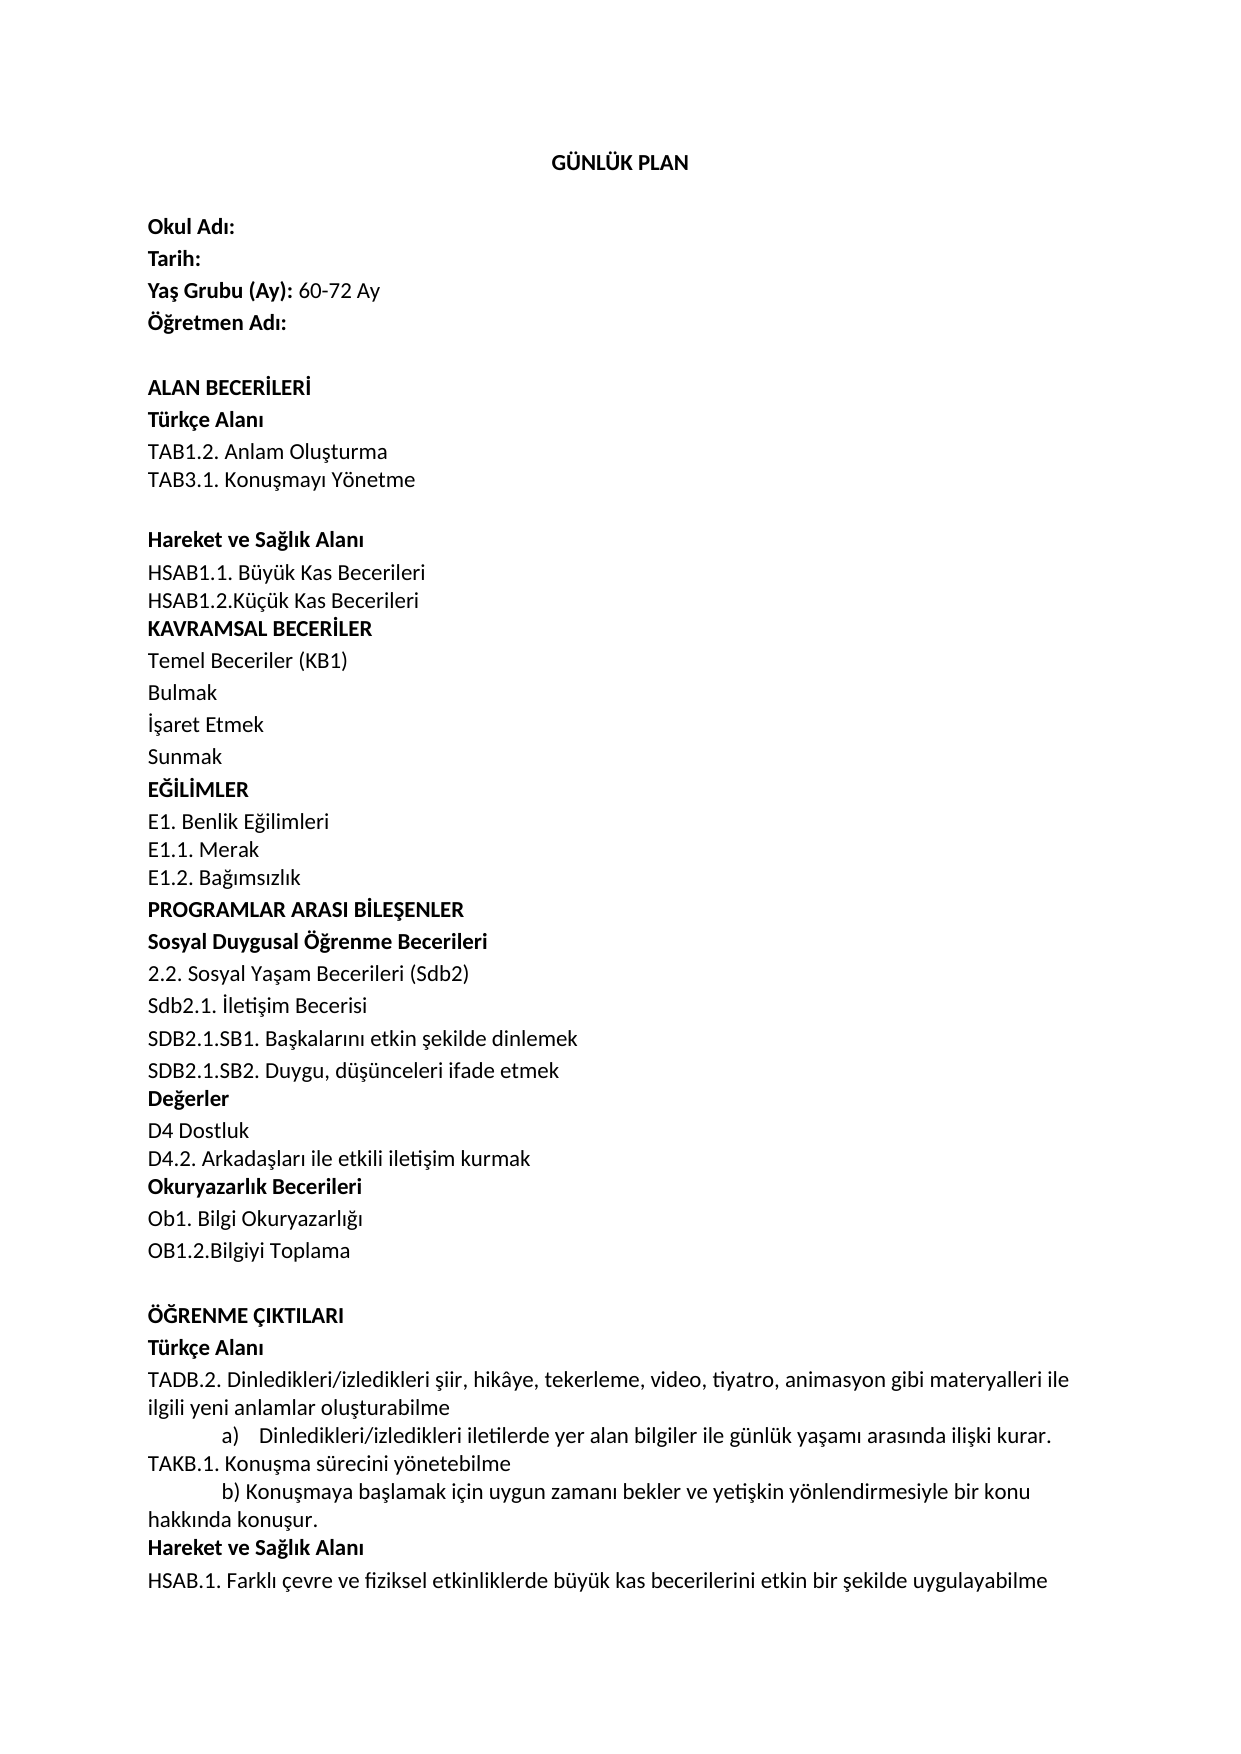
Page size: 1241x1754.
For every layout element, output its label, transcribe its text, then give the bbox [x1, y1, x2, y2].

text SDB2.1.SB1. Başkalarını etkin şekilde dinlemek [148, 1024, 1093, 1052]
text Okuryazarlık Becerileri [148, 1172, 1093, 1200]
text ÖĞRENME ÇIKTILARI [148, 1301, 1093, 1329]
text Türkçe Alanı [148, 1333, 1093, 1361]
text TAKB.1. Konuşma sürecini yönetebilme [148, 1449, 1093, 1477]
text TAB1.2. Anlam Oluşturma [148, 437, 1093, 465]
text İşaret Etmek [148, 710, 1093, 738]
text HSAB1.1. Büyük Kas Becerileri [148, 558, 1093, 586]
text Bulmak [148, 678, 1093, 706]
text ALAN BECERİLERİ [148, 373, 1093, 401]
text E1.2. Bağımsızlık [148, 863, 1093, 891]
text KAVRAMSAL BECERİLER [148, 614, 1093, 642]
text Okul Adı: [148, 212, 1093, 240]
text GÜNLÜK PLAN [148, 148, 1093, 176]
text Yaş Grubu (Ay): 60-72 Ay [148, 276, 1093, 304]
text 2.2. Sosyal Yaşam Becerileri (Sdb2) [148, 959, 1093, 987]
text Sdb2.1. İletişim Becerisi [148, 992, 1093, 1020]
list Dinledikleri/izledikleri iletilerde yer alan bilgiler ile günlük yaşamı arasında ilişki kurar. [221, 1421, 1093, 1449]
text OB1.2.Bilgiyi Toplama [148, 1237, 1093, 1265]
text HSAB1.2.Küçük Kas Becerileri [148, 586, 1093, 614]
text Hareket ve Sağlık Alanı [148, 1533, 1093, 1562]
text TAB3.1. Konuşmayı Yönetme [148, 465, 1093, 493]
text D4.2. Arkadaşları ile etkili iletişim kurmak [148, 1144, 1093, 1172]
text D4 Dostluk [148, 1116, 1093, 1144]
text Hareket ve Sağlık Alanı [148, 526, 1093, 553]
text Öğretmen Adı: [148, 308, 1093, 337]
text PROGRAMLAR ARASI BİLEŞENLER [148, 895, 1093, 923]
text HSAB.1. Farklı çevre ve fiziksel etkinliklerde büyük kas becerilerini etkin bir şekilde uygulayabilme [148, 1566, 1093, 1594]
text Ob1. Bilgi Okuryazarlığı [148, 1204, 1093, 1232]
text Sunmak [148, 742, 1093, 771]
text E1. Benlik Eğilimleri [148, 807, 1093, 835]
text Değerler [148, 1084, 1093, 1112]
text Türkçe Alanı [148, 405, 1093, 433]
text Temel Beceriler (KB1) [148, 646, 1093, 674]
text Sosyal Duygusal Öğrenme Becerileri [148, 927, 1093, 955]
text EĞİLİMLER [148, 775, 1093, 803]
text SDB2.1.SB2. Duygu, düşünceleri ifade etmek [148, 1056, 1093, 1084]
text E1.1. Merak [148, 835, 1093, 863]
text TADB.2. Dinledikleri/izledikleri şiir, hikâye, tekerleme, video, tiyatro, animasyon gibi materyalleri ile ilgili yeni anlamlar oluşturabilme [148, 1365, 1093, 1421]
text b) Konuşmaya başlamak için uygun zamanı bekler ve yetişkin yönlendirmesiyle bir konu hakkında konuşur. [148, 1477, 1093, 1533]
text Tarih: [148, 244, 1093, 272]
